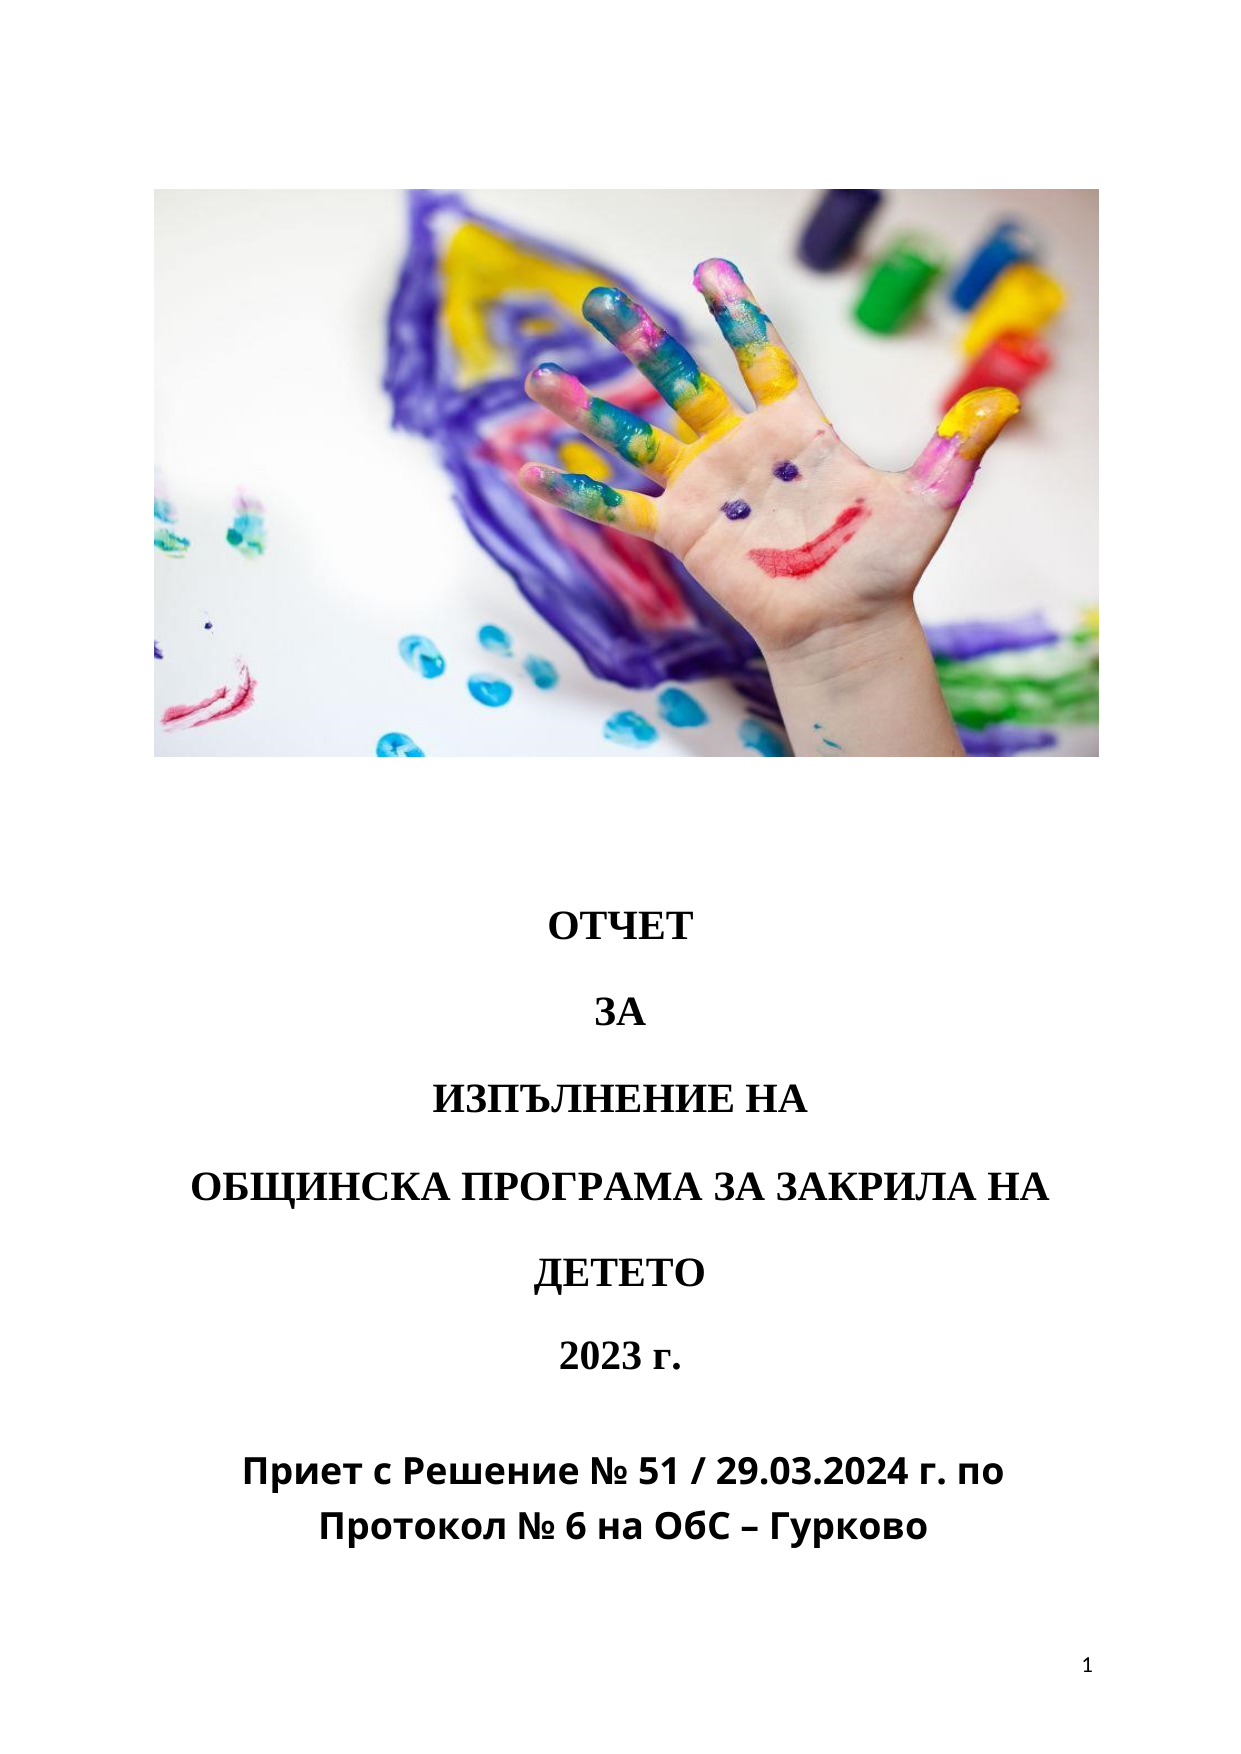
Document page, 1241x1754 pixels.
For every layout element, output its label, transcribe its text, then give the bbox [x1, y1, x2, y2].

text 2023 г. [147, 1331, 1092, 1378]
text ИЗПЪЛНЕНИЕ НА [147, 1074, 1093, 1122]
text ЗА [147, 987, 1092, 1034]
text ДЕТЕТО [147, 1248, 1092, 1296]
text ОТЧЕТ [147, 901, 1093, 949]
text Приет с Решение № 51 / 29.03.2024 г. по [147, 1444, 1099, 1495]
text Протокол № 6 на ОбС – Гурково [147, 1499, 1099, 1550]
picture [154, 189, 1099, 757]
text ОБЩИНСКА ПРОГРАМА ЗА ЗАКРИЛА НА [190, 1161, 1099, 1209]
